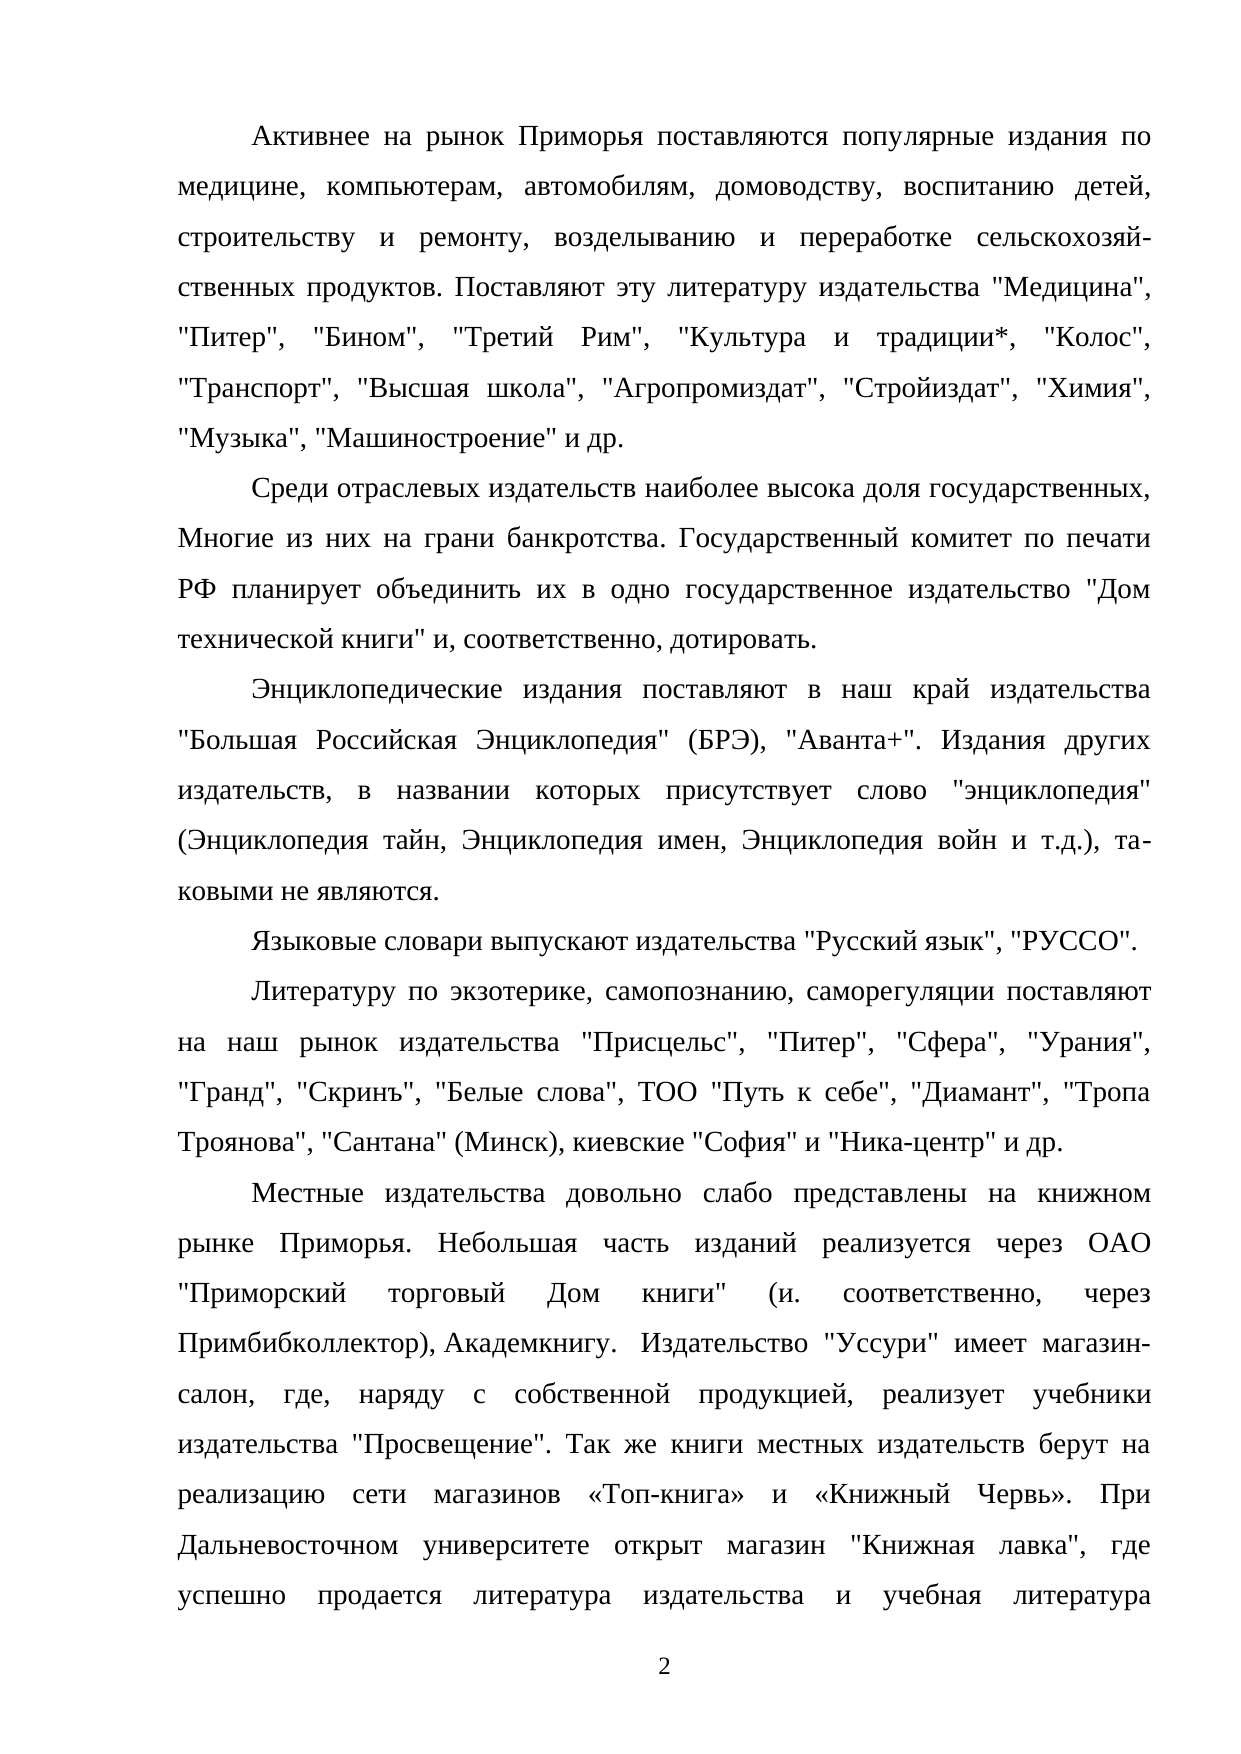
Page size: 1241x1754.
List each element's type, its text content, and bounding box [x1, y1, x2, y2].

text Энциклопедические издания поставляют в наш край издательства "Большая Российская Энциклопедия" (БРЭ), "Аванта+". Издания других издательств, в названии которых присутствует слово "энциклопедия" (Энциклопедия тайн, Энциклопедия имен, Энциклопедия войн и т.д.), таковыми не являются. [177, 672, 1152, 906]
text Языковые словари выпускают издательства "Русский язык", "РУССО". [177, 923, 1152, 957]
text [177, 1175, 1152, 1611]
text Среди отраслевых издательств наиболее высока доля государственных, Многие из них на грани банкротства. Государственный комитет по печати РФ планирует объединить их в одно государственное издательство "Дом технической книги" и, соответственно, дотировать. [177, 470, 1152, 655]
text Литературу по экзотерике, самопознанию, саморегуляции поставляют на наш рынок издательства "Присцельс", "Питер", "Сфера", "Урания", "Гранд", "Скринъ", "Белые слова", ТОО "Путь к себе", "Диамант", "Тропа Троянова", "Сантана" (Минск), киевские "София" и "Ника-центр" и др. [177, 973, 1152, 1158]
text Активнее на рынок Приморья поставляются популярные издания по медицине, компьютерам, автомобилям, домоводству, воспитанию детей, строительству и ремонту, возделыванию и переработке сельскохозяйственных продуктов. Поставляют эту литературу издательства "Медицина", "Питер", "Бином", "Третий Рим", "Культура и традиции*, "Колос", "Транспорт", "Высшая школа", "Агропромиздат", "Стройиздат", "Химия", "Музыка", "Машиностроение" и др. [177, 118, 1152, 453]
